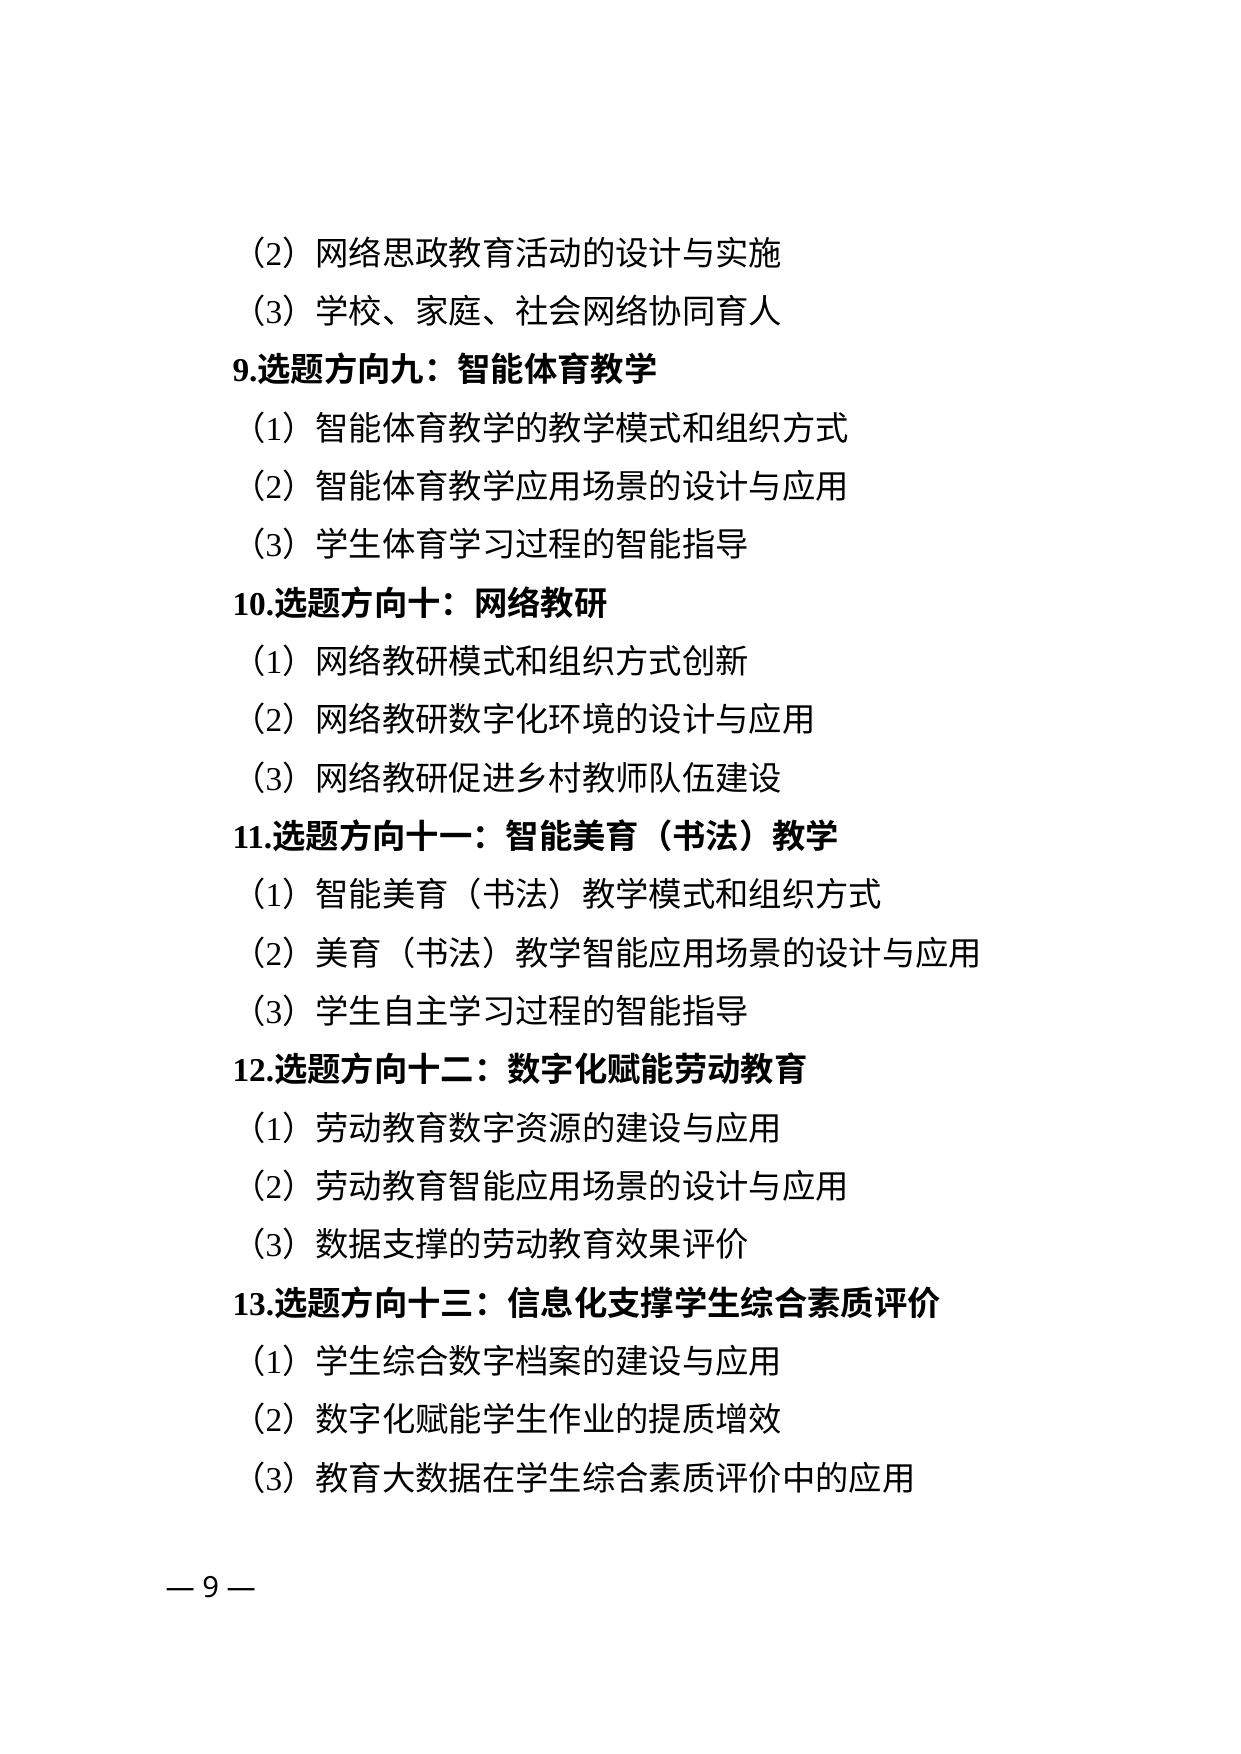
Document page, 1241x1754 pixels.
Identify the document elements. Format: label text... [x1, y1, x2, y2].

list （3）学生自主学习过程的智能指导 [165, 977, 1087, 1035]
list 13.选题方向十三：信息化支撑学生综合素质评价 [165, 1268, 1087, 1327]
list （1）学生综合数字档案的建设与应用 [165, 1327, 1087, 1385]
list 12.选题方向十二：数字化赋能劳动教育 [165, 1035, 1087, 1093]
list （1）智能美育（书法）教学模式和组织方式 [165, 860, 1087, 918]
list （1）劳动教育数字资源的建设与应用 [165, 1093, 1087, 1152]
list （2）网络思政教育活动的设计与实施 [165, 218, 1087, 277]
list （3）学校、家庭、社会网络协同育人 [165, 277, 1087, 335]
list （3）学生体育学习过程的智能指导 [165, 510, 1087, 568]
list （1）网络教研模式和组织方式创新 [165, 627, 1087, 685]
list 9.选题方向九：智能体育教学 [165, 335, 1087, 393]
list （3）数据支撑的劳动教育效果评价 [165, 1210, 1087, 1268]
list （3）教育大数据在学生综合素质评价中的应用 [165, 1443, 1087, 1502]
list （2）智能体育教学应用场景的设计与应用 [165, 452, 1087, 510]
list （2）美育（书法）教学智能应用场景的设计与应用 [165, 918, 1087, 977]
list （2）数字化赋能学生作业的提质增效 [165, 1385, 1087, 1443]
list （2）劳动教育智能应用场景的设计与应用 [165, 1152, 1087, 1210]
list （3）网络教研促进乡村教师队伍建设 [165, 743, 1087, 802]
list （2）网络教研数字化环境的设计与应用 [165, 685, 1087, 743]
list （1）智能体育教学的教学模式和组织方式 [165, 393, 1087, 452]
list 11.选题方向十一：智能美育（书法）教学 [165, 802, 1087, 860]
list 10.选题方向十：网络教研 [165, 568, 1087, 627]
